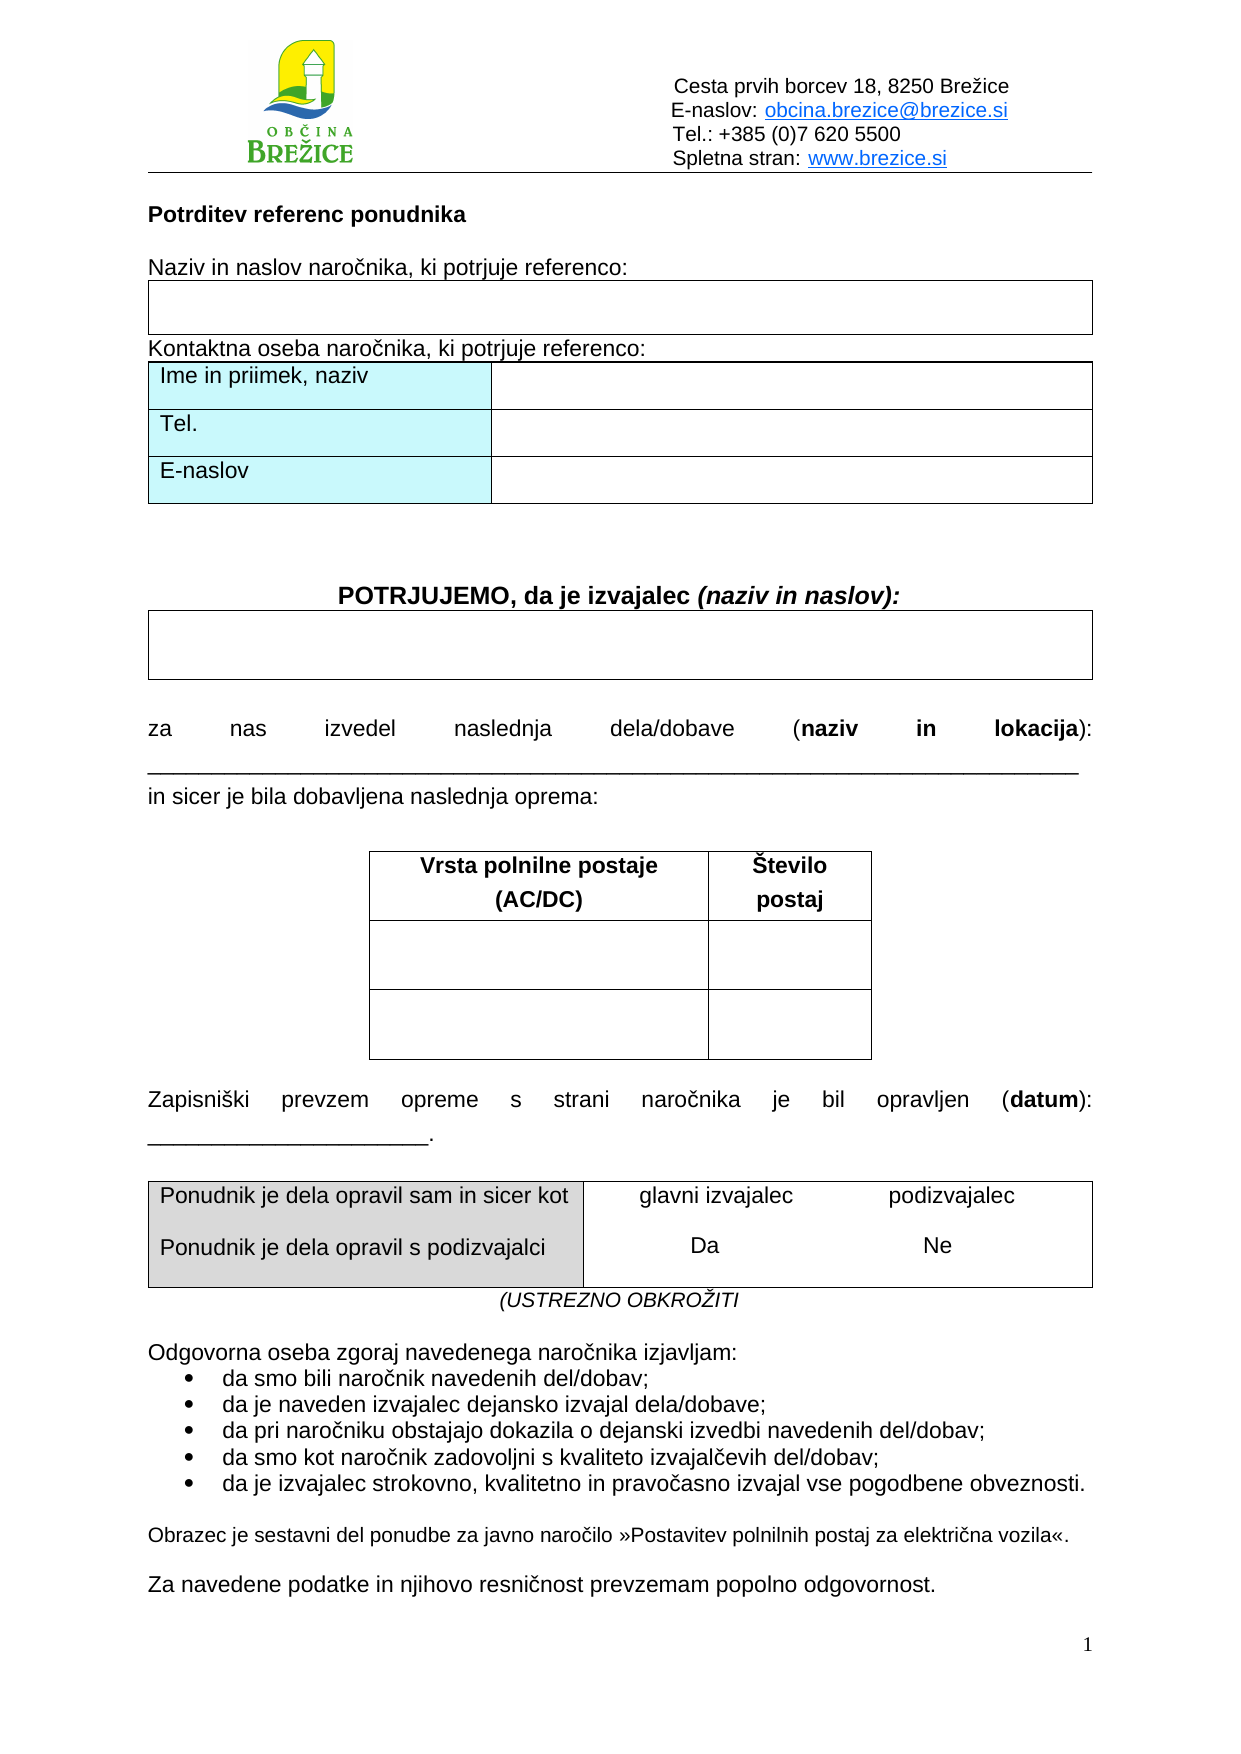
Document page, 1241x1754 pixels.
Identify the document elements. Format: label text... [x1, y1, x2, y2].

list da je izvajalec strokovno, kvalitetno in pravočasno izvajal vse pogodbene obveznosti. [185, 1470, 1092, 1497]
text (USTREZNO OBKROŽITI [148, 1288, 1092, 1312]
list da je naveden izvajalec dejansko izvajal dela/dobave; [185, 1391, 1092, 1417]
table_header Ponudnik je dela opravil sam in sicer kot Ponudnik je dela opravil s podizvajalci [149, 1182, 583, 1287]
table_cell Tel. [149, 410, 491, 456]
text za nas izvedel naslednja dela/dobave (naziv in lokacija): _________________________________________________________________________ in sicer je bila dobavljena naslednja oprema: [148, 714, 1092, 809]
table_header Vrsta polnilne postaje (AC/DC) [370, 852, 708, 920]
table_header glavni izvajalec podizvajalec Da Ne [584, 1182, 1092, 1287]
text Obrazec je sestavni del ponudbe za javno naročilo »Postavitev polnilnih postaj za električna vozila«. [148, 1523, 1092, 1547]
text Za navedene podatke in njihovo resničnost prevzemam popolno odgovornost. [148, 1571, 1092, 1597]
table_cell [709, 921, 871, 989]
text Naziv in naslov naročnika, ki potrjuje referenco: [148, 254, 1092, 280]
table_header [149, 281, 1092, 334]
text Zapisniški prevzem opreme s strani naročnika je bil opravljen (datum): ______________________. [148, 1086, 1092, 1146]
list da smo kot naročnik zadovoljni s kvaliteto izvajalčevih del/dobav; [185, 1444, 1092, 1470]
text POTRJUJEMO, da je izvajalec (naziv in naslov): [148, 581, 1092, 610]
table_cell [370, 990, 708, 1058]
text Odgovorna oseba zgoraj navedenega naročnika izjavljam: [148, 1338, 1092, 1365]
table_cell [492, 457, 1092, 503]
table_header [492, 363, 1092, 409]
list da smo bili naročnik navedenih del/dobav; [185, 1365, 1092, 1391]
list da pri naročniku obstajajo dokazila o dejanski izvedbi navedenih del/dobav; [185, 1417, 1092, 1444]
table_header Število postaj [709, 852, 871, 920]
table_header [149, 611, 1092, 679]
table_cell [370, 921, 708, 989]
picture [247, 40, 353, 163]
table_header Ime in priimek, naziv [149, 363, 491, 409]
table_cell [492, 410, 1092, 456]
text Potrditev referenc ponudnika [148, 201, 1092, 228]
table_cell [709, 990, 871, 1058]
table_cell E-naslov [149, 457, 491, 503]
text Kontaktna oseba naročnika, ki potrjuje referenco: [148, 335, 1092, 361]
